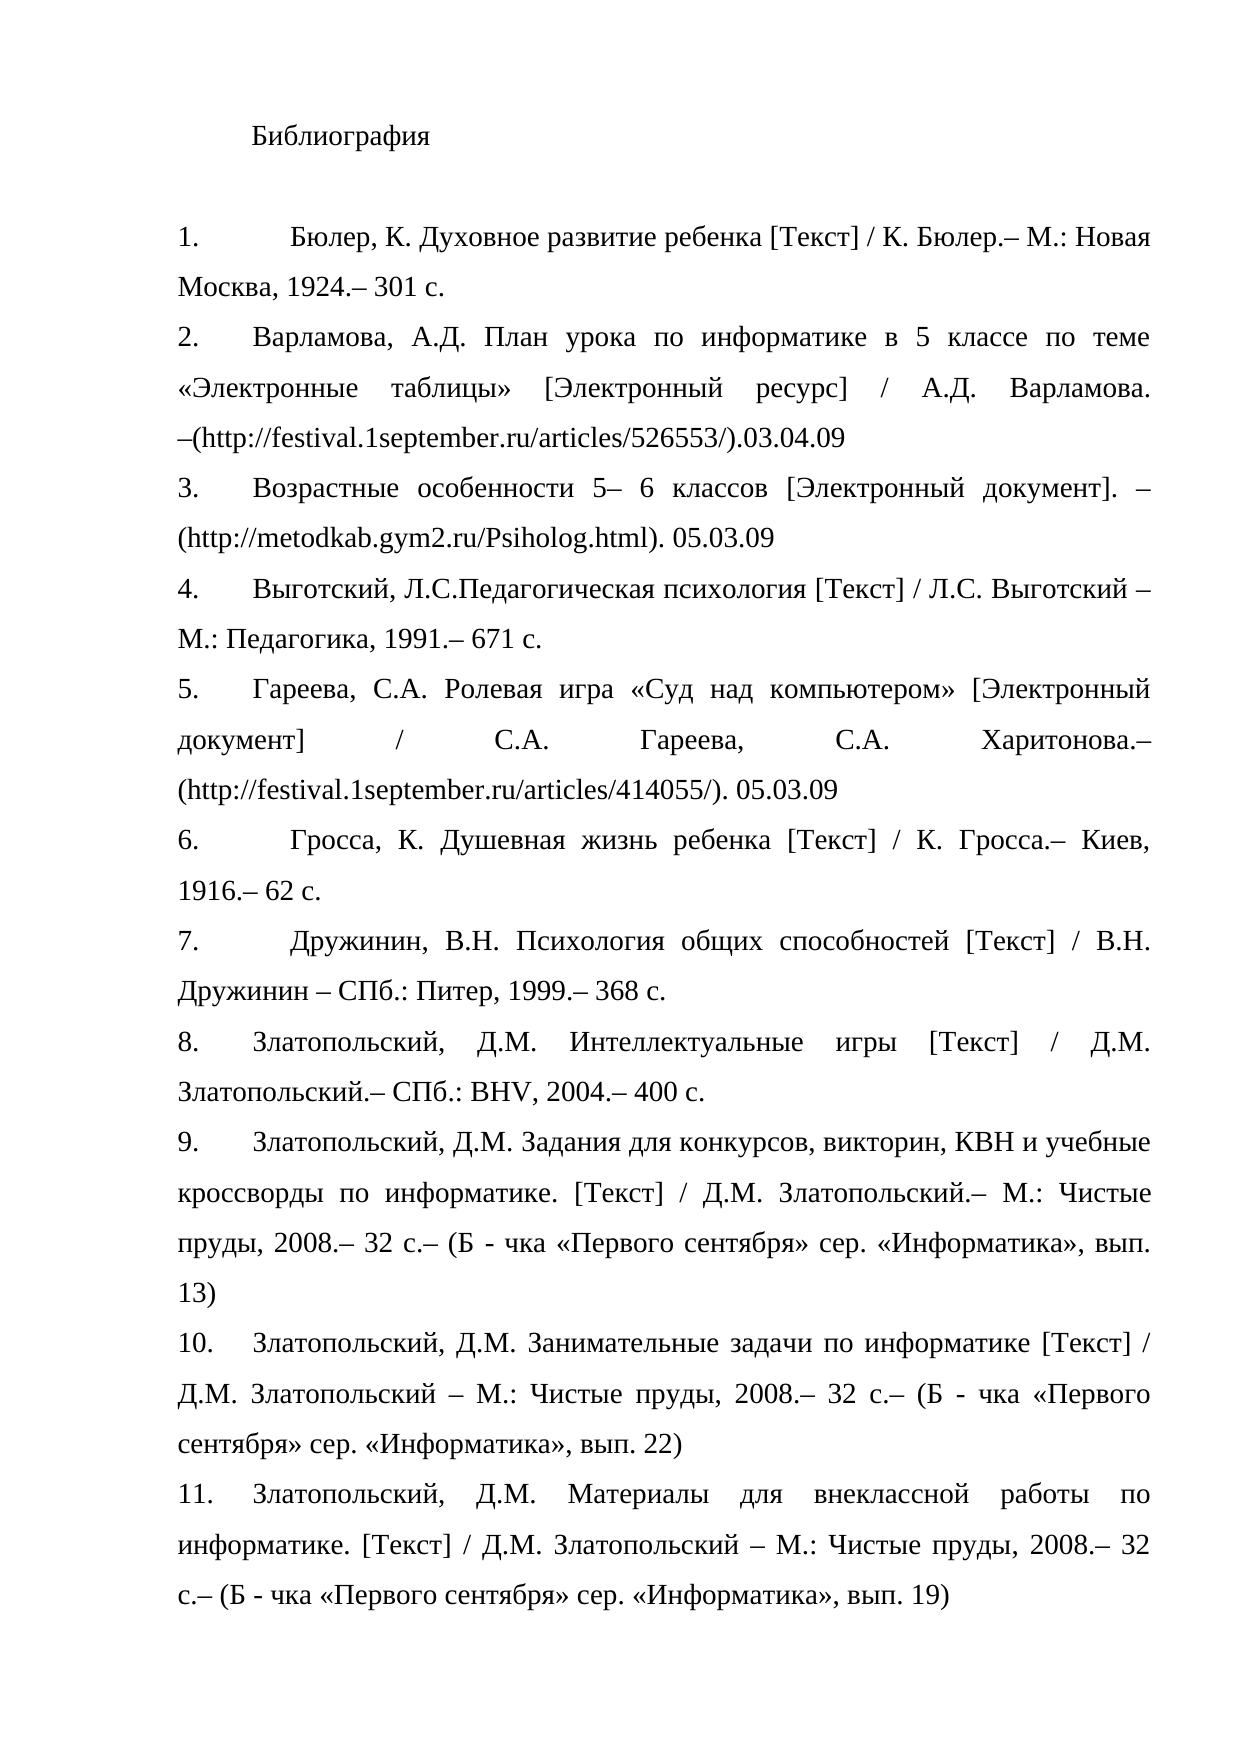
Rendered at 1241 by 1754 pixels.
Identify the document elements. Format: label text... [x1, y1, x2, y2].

list Бюлер, К. Духовное развитие ребенка [Текст] / К. Бюлер.– М.: Новая Москва, 1924.– 301 с. [177, 219, 1152, 303]
list Златопольский, Д.М. Занимательные задачи по информатике [Текст] / Д.М. Златопольский – М.: Чистые пруды, 2008.– 32 с.– (Б - чка «Первого сентября» сер. «Информатика», вып. 22) [177, 1326, 1152, 1460]
list Выготский, Л.С.Педагогическая психология [Текст] / Л.С. Выготский – М.: Педагогика, 1991.– 671 с. [177, 571, 1152, 655]
list Златопольский, Д.М. Материалы для внеклассной работы по информатике. [Текст] / Д.М. Златопольский – М.: Чистые пруды, 2008.– 32 с.– (Б - чка «Первого сентября» сер. «Информатика», вып. 19) [177, 1477, 1152, 1611]
list Гросса, К. Душевная жизнь ребенка [Текст] / К. Гросса.– Киев, 1916.– 62 с. [177, 822, 1152, 906]
list Варламова, А.Д. План урока по информатике в 5 классе по теме «Электронные таблицы» [Электронный ресурс] / А.Д. Варламова. –(http://festival.1september.ru/articles/526553/).03.04.09 [177, 319, 1152, 453]
list Возрастные особенности 5– 6 классов [Электронный документ]. – (http://metodkab.gym2.ru/Psiholog.html). 05.03.09 [177, 470, 1152, 554]
list Дружинин, В.Н. Психология общих способностей [Текст] / В.Н. Дружинин – СПб.: Питер, 1999.– 368 с. [177, 923, 1152, 1007]
list Гареева, С.А. Ролевая игра «Суд над компьютером» [Электронный документ] / С.А. Гареева, С.А. Харитонова.– (http://festival.1september.ru/articles/414055/). 05.03.09 [177, 672, 1152, 806]
list Златопольский, Д.М. Интеллектуальные игры [Текст] / Д.М. Златопольский.– СПб.: BHV, 2004.– 400 с. [177, 1024, 1152, 1108]
list Библиография [177, 118, 1152, 152]
list Златопольский, Д.М. Задания для конкурсов, викторин, КВН и учебные кроссворды по информатике. [Текст] / Д.М. Златопольский.– М.: Чистые пруды, 2008.– 32 с.– (Б - чка «Первого сентября» сер. «Информатика», вып. 13) [177, 1124, 1152, 1309]
